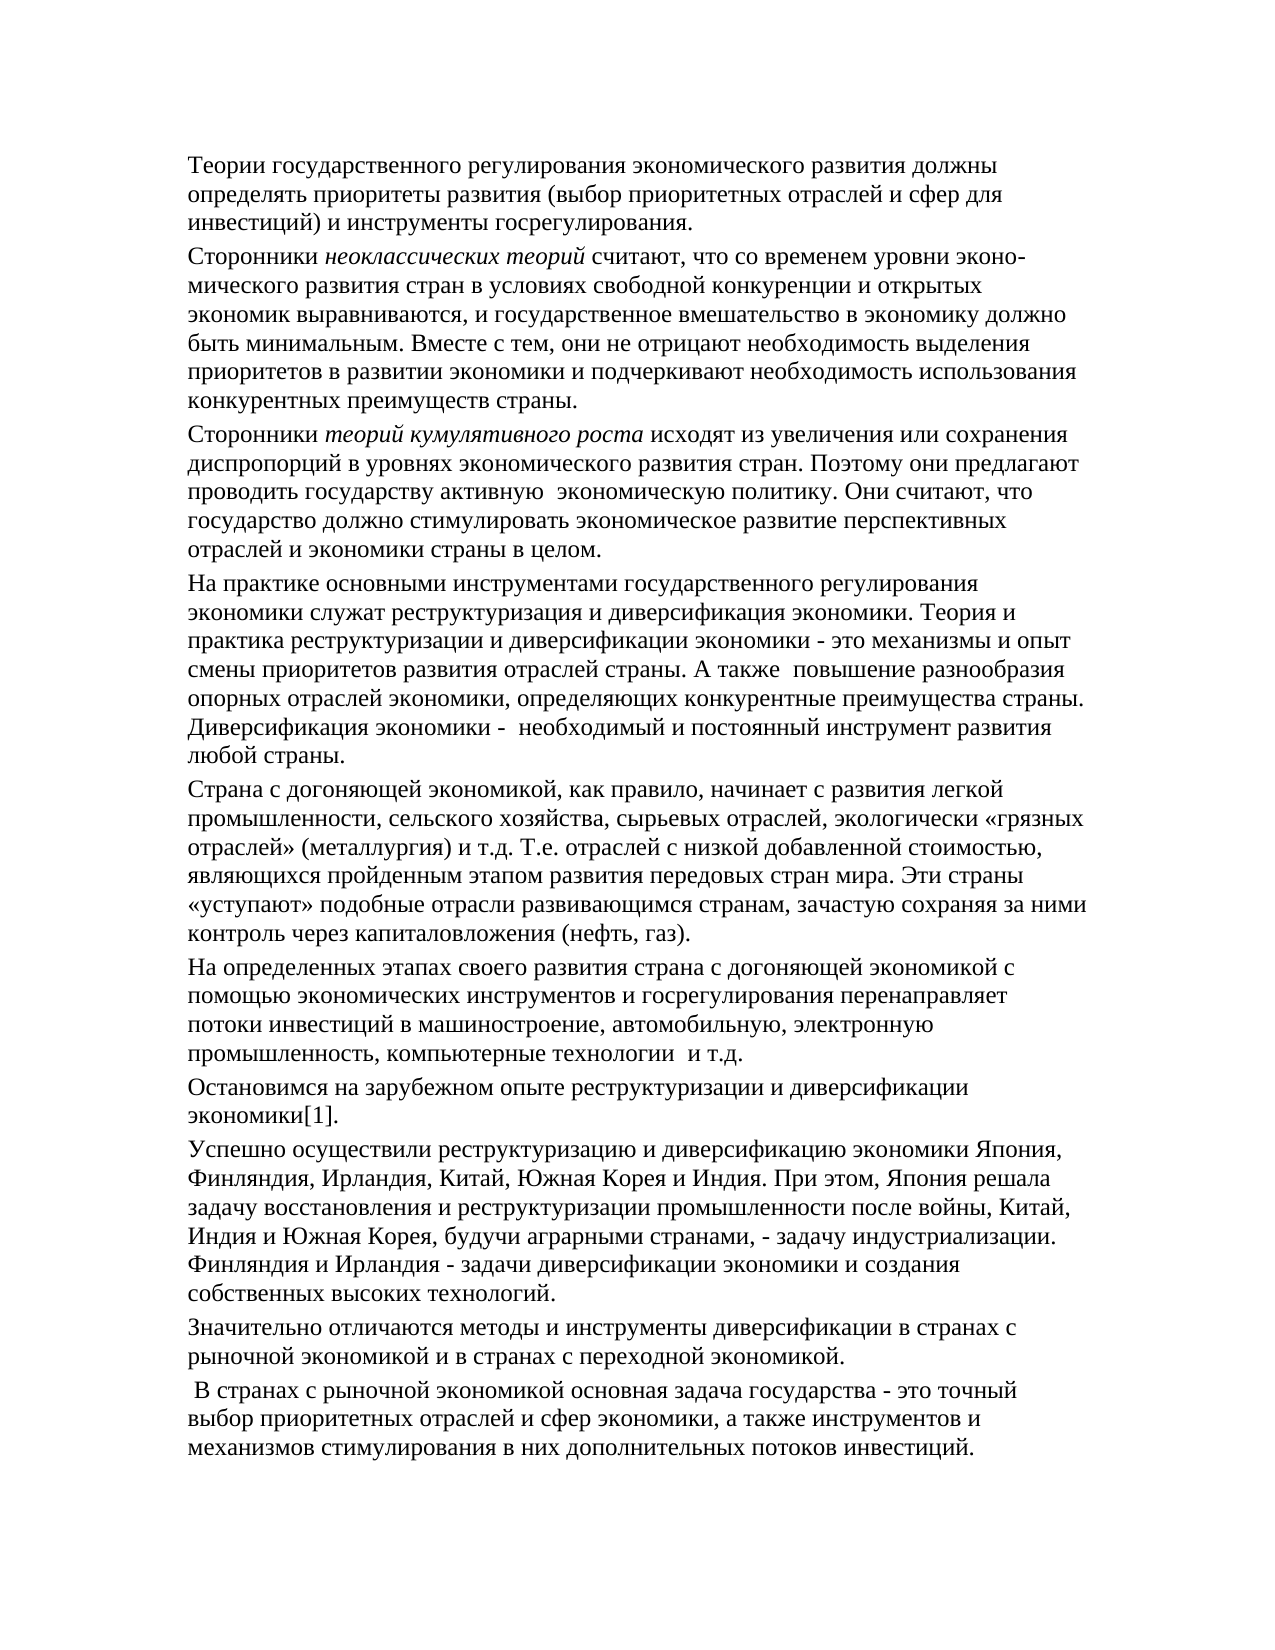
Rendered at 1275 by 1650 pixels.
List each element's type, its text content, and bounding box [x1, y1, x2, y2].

text Сторонники теорий кумулятивного роста исходят из увеличения или сохранения диспропорций в уровнях экономического развития стран. Поэтому они предлагают проводить государству активную экономическую политику. Они считают, что государство должно стимулировать экономическое развитие перспективных отраслей и экономики страны в целом. [187, 419, 1087, 563]
text Остановимся на зарубежном опыте реструктуризации и диверсификации экономики[1]. [187, 1072, 1087, 1129]
text В странах с рыночной экономикой основная задача государства - это точный выбор приоритетных отраслей и сфер экономики, а также инструментов и механизмов стимулирования в них дополнительных потоков инвестиций. [187, 1375, 1087, 1461]
text Страна с догоняющей экономикой, как правило, начинает с развития легкой промышленности, сельского хозяйства, сырьевых отраслей, экологически «грязных отраслей» (металлургия) и т.д. Т.е. отраслей с низкой добавленной стоимостью, являющихся пройденным этапом развития передовых стран мира. Эти страны «уступают» подобные отрасли развивающимся странам, зачастую сохраняя за ними контроль через капиталовложения (нефть, газ). [187, 774, 1087, 947]
text Значительно отличаются методы и инструменты диверсификации в странах с рыночной экономикой и в странах с переходной экономикой. [187, 1312, 1087, 1369]
text Успешно осуществили реструктуризацию и диверсификацию экономики Япония, Финляндия, Ирландия, Китай, Южная Корея и Индия. При этом, Япония решала задачу восстановления и реструктуризации промышленности после войны, Китай, Индия и Южная Корея, будучи аграрными странами, - задачу индустриализации. Финляндия и Ирландия - задачи диверсификации экономики и создания собственных высоких технологий. [187, 1134, 1087, 1307]
text Теории государственного регулирования экономического развития должны определять приоритеты развития (выбор приоритетных отраслей и сфер для инвестиций) и инструменты госрегулирования. [187, 150, 1087, 236]
text Сторонники неоклассических теорий считают, что со временем уровни экономического развития стран в условиях свободной конкуренции и открытых экономик выравниваются, и государственное вмешательство в экономику должно быть минимальным. Вместе с тем, они не отрицают необходимость выделения приоритетов в развитии экономики и подчеркивают необходимость использования конкурентных преимуществ страны. [187, 241, 1087, 414]
text На практике основными инструментами государственного регулирования экономики служат реструктуризация и диверсификация экономики. Теория и практика реструктуризации и диверсификации экономики - это механизмы и опыт смены приоритетов развития отраслей страны. А также повышение разнообразия опорных отраслей экономики, определяющих конкурентные преимущества страны. Диверсификация экономики - необходимый и постоянный инструмент развития любой страны. [187, 568, 1087, 769]
text На определенных этапах своего развития страна с догоняющей экономикой с помощью экономических инструментов и госрегулирования перенаправляет потоки инвестиций в машиностроение, автомобильную, электронную промышленность, компьютерные технологии и т.д. [187, 952, 1087, 1067]
